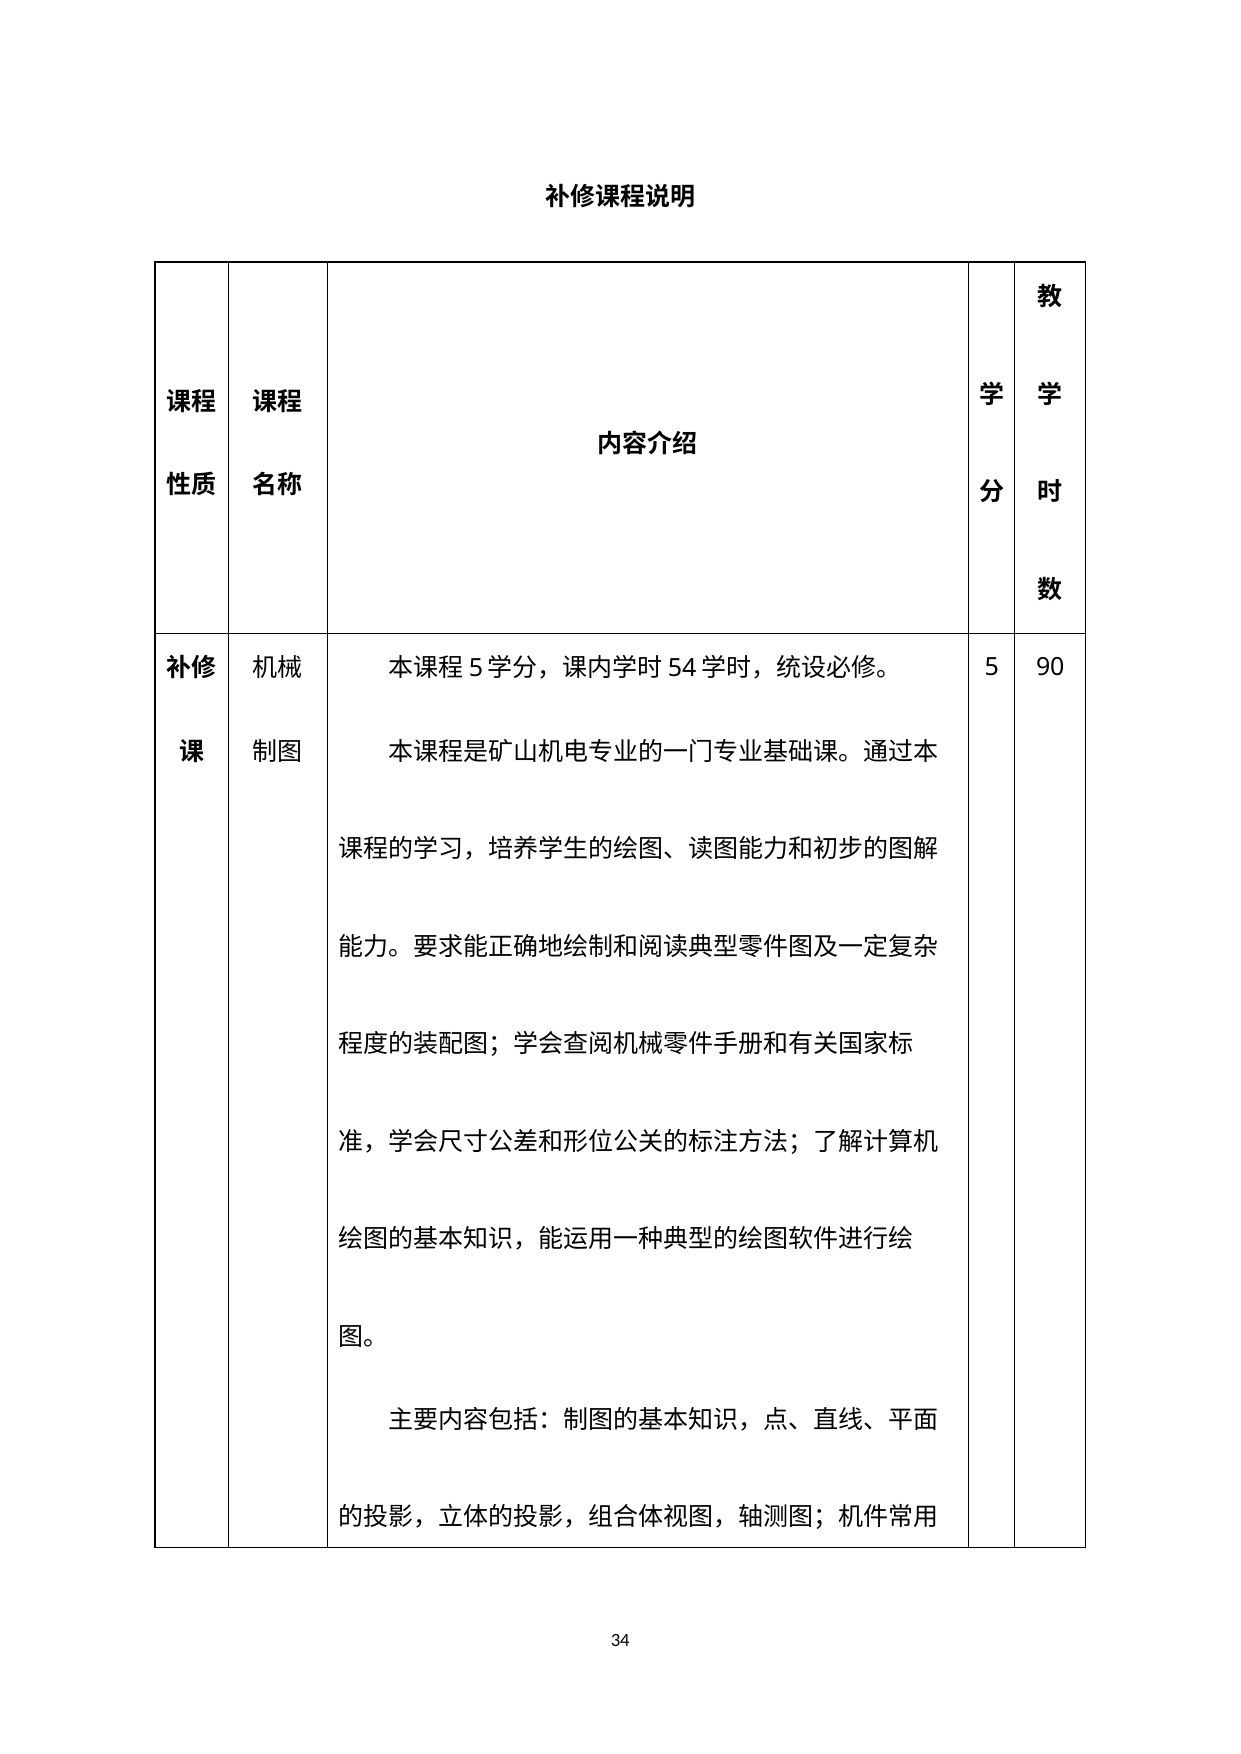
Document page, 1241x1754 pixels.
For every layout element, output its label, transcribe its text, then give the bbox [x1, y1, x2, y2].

table_cell 90 [1015, 634, 1085, 1547]
table_cell 机械 制图 [229, 634, 327, 1547]
table_header 课程 名称 [229, 263, 327, 632]
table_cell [328, 634, 968, 1547]
table_cell 补修 课 [156, 634, 228, 1547]
table_cell 5 [969, 634, 1014, 1547]
table_header 学分 [969, 263, 1014, 632]
table_header 课程 性质 [156, 263, 228, 632]
table_header 教学时数 [1015, 263, 1085, 632]
table_header 内容介绍 [328, 263, 968, 632]
text 补修课程说明 [187, 162, 1053, 227]
